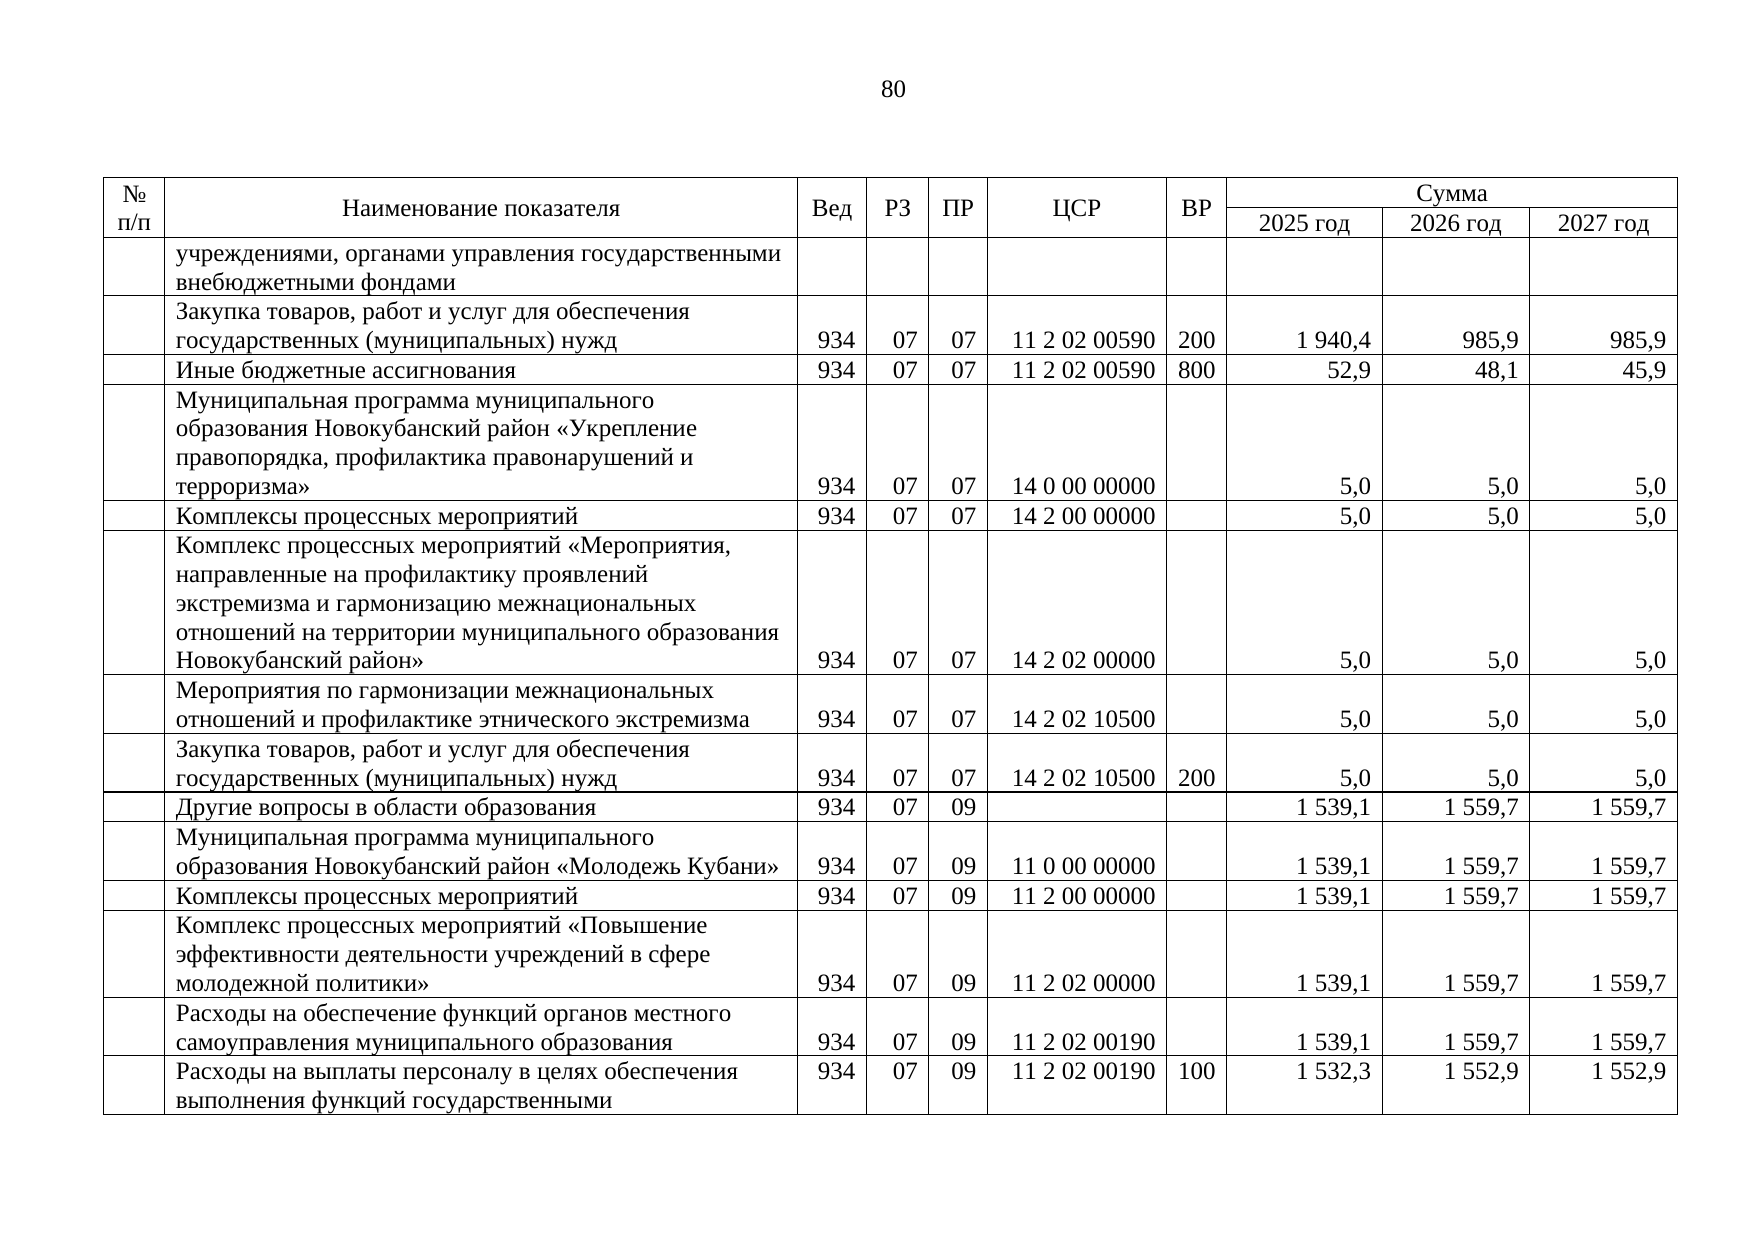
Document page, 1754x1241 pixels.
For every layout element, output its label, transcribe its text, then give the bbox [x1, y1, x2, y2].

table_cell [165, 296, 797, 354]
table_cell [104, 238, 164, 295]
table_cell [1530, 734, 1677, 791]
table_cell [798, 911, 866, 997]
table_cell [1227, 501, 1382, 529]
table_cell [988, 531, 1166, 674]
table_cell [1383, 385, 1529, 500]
table_header Сумма [1227, 178, 1677, 207]
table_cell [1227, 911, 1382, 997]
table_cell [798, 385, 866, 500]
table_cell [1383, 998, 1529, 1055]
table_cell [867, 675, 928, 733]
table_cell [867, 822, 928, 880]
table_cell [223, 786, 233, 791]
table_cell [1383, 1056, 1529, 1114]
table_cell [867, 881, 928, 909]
table_header ЦСР [988, 178, 1166, 237]
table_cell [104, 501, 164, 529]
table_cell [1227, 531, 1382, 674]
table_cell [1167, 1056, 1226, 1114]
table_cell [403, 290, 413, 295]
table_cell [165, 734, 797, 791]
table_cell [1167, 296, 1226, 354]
table_header ПР [929, 178, 987, 237]
table_header РЗ [867, 178, 928, 237]
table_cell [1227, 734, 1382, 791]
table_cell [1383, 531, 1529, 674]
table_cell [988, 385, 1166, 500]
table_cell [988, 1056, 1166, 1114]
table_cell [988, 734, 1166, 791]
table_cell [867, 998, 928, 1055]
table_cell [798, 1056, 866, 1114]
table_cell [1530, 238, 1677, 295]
table_header № п/п [104, 178, 164, 237]
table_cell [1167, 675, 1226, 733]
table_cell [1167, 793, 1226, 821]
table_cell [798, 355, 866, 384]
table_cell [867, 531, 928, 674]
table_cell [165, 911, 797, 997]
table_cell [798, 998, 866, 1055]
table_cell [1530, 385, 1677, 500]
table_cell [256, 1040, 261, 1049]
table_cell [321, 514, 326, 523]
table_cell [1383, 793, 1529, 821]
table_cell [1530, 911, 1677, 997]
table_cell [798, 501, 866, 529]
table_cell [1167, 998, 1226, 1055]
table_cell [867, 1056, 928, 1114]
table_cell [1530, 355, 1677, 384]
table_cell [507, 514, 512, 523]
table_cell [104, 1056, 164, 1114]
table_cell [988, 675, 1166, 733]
table_cell 2026 год [1383, 208, 1529, 237]
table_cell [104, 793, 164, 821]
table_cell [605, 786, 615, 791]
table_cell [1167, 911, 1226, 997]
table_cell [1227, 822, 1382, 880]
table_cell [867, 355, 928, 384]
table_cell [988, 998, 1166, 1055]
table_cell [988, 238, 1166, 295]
table_cell 2027 год [1530, 208, 1677, 237]
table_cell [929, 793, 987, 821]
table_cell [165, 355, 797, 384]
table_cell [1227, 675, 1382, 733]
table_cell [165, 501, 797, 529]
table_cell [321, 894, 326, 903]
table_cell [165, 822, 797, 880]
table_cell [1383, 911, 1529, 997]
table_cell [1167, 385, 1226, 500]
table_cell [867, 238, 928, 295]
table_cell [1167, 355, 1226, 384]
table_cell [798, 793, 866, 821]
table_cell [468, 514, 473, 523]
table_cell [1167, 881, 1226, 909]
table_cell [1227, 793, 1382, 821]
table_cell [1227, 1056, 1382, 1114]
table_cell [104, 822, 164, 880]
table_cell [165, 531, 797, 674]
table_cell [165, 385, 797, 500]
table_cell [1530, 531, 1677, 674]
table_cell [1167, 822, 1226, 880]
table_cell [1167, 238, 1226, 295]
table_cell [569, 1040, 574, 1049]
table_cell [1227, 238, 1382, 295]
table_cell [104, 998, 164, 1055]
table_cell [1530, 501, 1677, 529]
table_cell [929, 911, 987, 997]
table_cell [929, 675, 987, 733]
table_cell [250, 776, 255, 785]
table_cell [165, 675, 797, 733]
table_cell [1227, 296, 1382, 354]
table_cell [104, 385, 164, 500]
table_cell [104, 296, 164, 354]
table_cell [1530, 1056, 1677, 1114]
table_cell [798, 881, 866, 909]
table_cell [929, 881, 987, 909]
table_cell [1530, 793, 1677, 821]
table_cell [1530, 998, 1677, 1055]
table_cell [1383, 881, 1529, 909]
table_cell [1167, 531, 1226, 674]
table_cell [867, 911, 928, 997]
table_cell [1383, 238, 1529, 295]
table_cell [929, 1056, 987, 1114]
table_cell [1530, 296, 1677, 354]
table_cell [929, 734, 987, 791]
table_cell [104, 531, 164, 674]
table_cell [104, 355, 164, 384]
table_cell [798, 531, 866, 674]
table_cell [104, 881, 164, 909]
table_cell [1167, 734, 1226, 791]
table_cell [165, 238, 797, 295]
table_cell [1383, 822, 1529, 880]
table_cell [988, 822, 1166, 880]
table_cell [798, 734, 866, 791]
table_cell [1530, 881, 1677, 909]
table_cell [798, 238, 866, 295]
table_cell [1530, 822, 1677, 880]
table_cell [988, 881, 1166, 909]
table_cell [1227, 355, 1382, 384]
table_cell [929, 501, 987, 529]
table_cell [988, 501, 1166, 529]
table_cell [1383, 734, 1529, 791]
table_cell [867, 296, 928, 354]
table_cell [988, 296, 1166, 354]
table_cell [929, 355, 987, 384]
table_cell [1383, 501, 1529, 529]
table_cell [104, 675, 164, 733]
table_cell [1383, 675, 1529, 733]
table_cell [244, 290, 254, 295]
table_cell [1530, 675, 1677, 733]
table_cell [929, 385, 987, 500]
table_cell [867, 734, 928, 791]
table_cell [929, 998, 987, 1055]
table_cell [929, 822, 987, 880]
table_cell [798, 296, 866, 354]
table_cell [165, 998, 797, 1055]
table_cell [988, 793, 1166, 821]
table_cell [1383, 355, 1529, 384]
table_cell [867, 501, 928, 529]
table_header ВР [1167, 178, 1226, 237]
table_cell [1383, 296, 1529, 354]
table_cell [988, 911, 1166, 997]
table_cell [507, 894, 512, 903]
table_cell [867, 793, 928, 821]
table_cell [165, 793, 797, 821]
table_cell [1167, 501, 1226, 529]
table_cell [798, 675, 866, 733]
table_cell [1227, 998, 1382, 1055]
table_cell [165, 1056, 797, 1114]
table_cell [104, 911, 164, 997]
table_header Наименование показателя [165, 178, 797, 237]
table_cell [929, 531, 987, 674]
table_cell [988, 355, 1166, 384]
table_header Вед [798, 178, 866, 237]
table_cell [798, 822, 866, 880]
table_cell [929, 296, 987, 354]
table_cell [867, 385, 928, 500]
table_cell 2025 год [1227, 208, 1382, 237]
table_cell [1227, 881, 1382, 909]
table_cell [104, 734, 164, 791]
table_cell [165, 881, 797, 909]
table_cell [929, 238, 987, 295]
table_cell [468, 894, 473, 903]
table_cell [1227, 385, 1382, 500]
